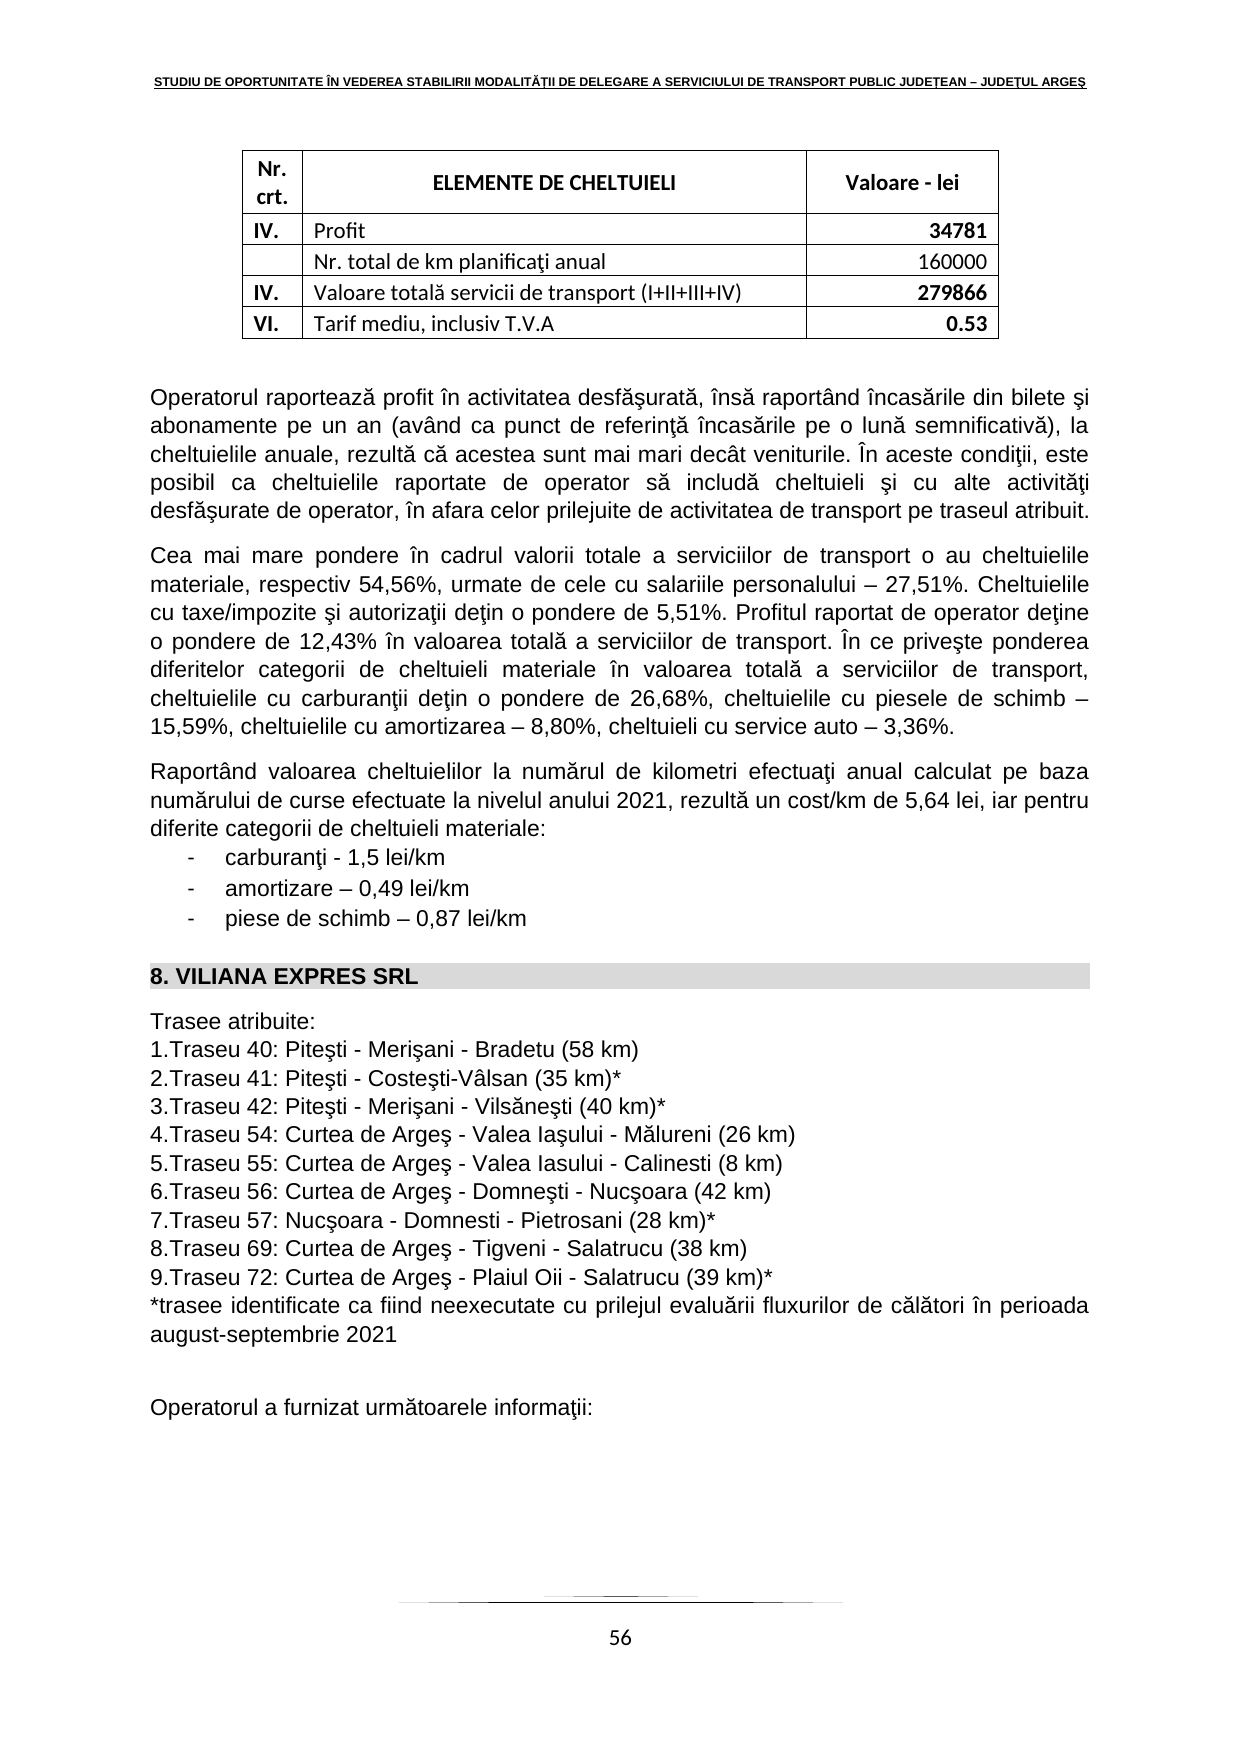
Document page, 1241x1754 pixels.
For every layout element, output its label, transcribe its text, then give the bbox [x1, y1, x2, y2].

list carburanţi - 1,5 lei/km [187, 843, 1090, 872]
text 8. VILIANA EXPRES SRL [150, 963, 1090, 989]
text 5.Traseu 55: Curtea de Argeş - Valea Iasului - Calinesti (8 km) [150, 1150, 1090, 1176]
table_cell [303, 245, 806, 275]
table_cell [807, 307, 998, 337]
text Operatorul a furnizat următoarele informaţii: [150, 1394, 1090, 1420]
text 2.Traseu 41: Piteşti - Costeşti-Vâlsan (35 km)* [150, 1064, 1090, 1091]
text 6.Traseu 56: Curtea de Argeş - Domneşti - Nucşoara (42 km) [150, 1178, 1090, 1205]
text 4.Traseu 54: Curtea de Argeş - Valea Iaşului - Mălureni (26 km) [150, 1121, 1090, 1148]
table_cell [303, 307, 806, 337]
text 7.Traseu 57: Nucşoara - Domnesti - Pietrosani (28 km)* [150, 1207, 1090, 1233]
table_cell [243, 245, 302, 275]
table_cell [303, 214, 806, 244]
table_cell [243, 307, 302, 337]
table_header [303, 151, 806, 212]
list piese de schimb – 0,87 lei/km [187, 904, 1090, 932]
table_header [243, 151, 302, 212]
text 8.Traseu 69: Curtea de Argeş - Tigveni - Salatrucu (38 km) [150, 1235, 1090, 1262]
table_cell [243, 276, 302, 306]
text *trasee identificate ca fiind neexecutate cu prilejul evaluării fluxurilor de călători în perioada august-septembrie 2021 [150, 1292, 1090, 1347]
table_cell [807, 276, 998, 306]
text 9.Traseu 72: Curtea de Argeş - Plaiul Oii - Salatrucu (39 km)* [150, 1264, 1090, 1290]
text Trasee atribuite: [150, 1008, 1090, 1034]
text 3.Traseu 42: Piteşti - Merişani - Vilsăneşti (40 km)* [150, 1093, 1090, 1119]
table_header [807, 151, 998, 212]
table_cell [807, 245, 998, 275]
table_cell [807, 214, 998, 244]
text 1.Traseu 40: Piteşti - Merişani - Bradetu (58 km) [150, 1036, 1090, 1062]
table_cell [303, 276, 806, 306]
text Raportând valoarea cheltuielilor la numărul de kilometri efectuaţi anual calculat pe baza numărului de curse efectuate la nivelul anului 2021, rezultă un cost/km de 5,64 lei, iar pentru diferite categorii de cheltuieli materiale: [150, 758, 1090, 841]
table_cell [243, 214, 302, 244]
text Operatorul raportează profit în activitatea desfăşurată, însă raportând încasările din bilete şi abonamente pe un an (având ca punct de referinţă încasările pe o lună semnificativă), la cheltuielile anuale, rezultă că acestea sunt mai mari decât veniturile. În aceste condiţii, este posibil ca cheltuielile raportate de operator să includă cheltuieli şi cu alte activităţi desfăşurate de operator, în afara celor prilejuite de activitatea de transport pe traseul atribuit. [150, 384, 1090, 524]
list amortizare – 0,49 lei/km [187, 874, 1090, 902]
text Cea mai mare pondere în cadrul valorii totale a serviciilor de transport o au cheltuielile materiale, respectiv 54,56%, urmate de cele cu salariile personalului – 27,51%. Cheltuielile cu taxe/impozite şi autorizaţii deţin o pondere de 5,51%. Profitul raportat de operator deţine o pondere de 12,43% în valoarea totală a serviciilor de transport. În ce priveşte ponderea diferitelor categorii de cheltuieli materiale în valoarea totală a serviciilor de transport, cheltuielile cu carburanţii deţin o pondere de 26,68%, cheltuielile cu piesele de schimb – 15,59%, cheltuielile cu amortizarea – 8,80%, cheltuieli cu service auto – 3,36%. [150, 542, 1090, 739]
